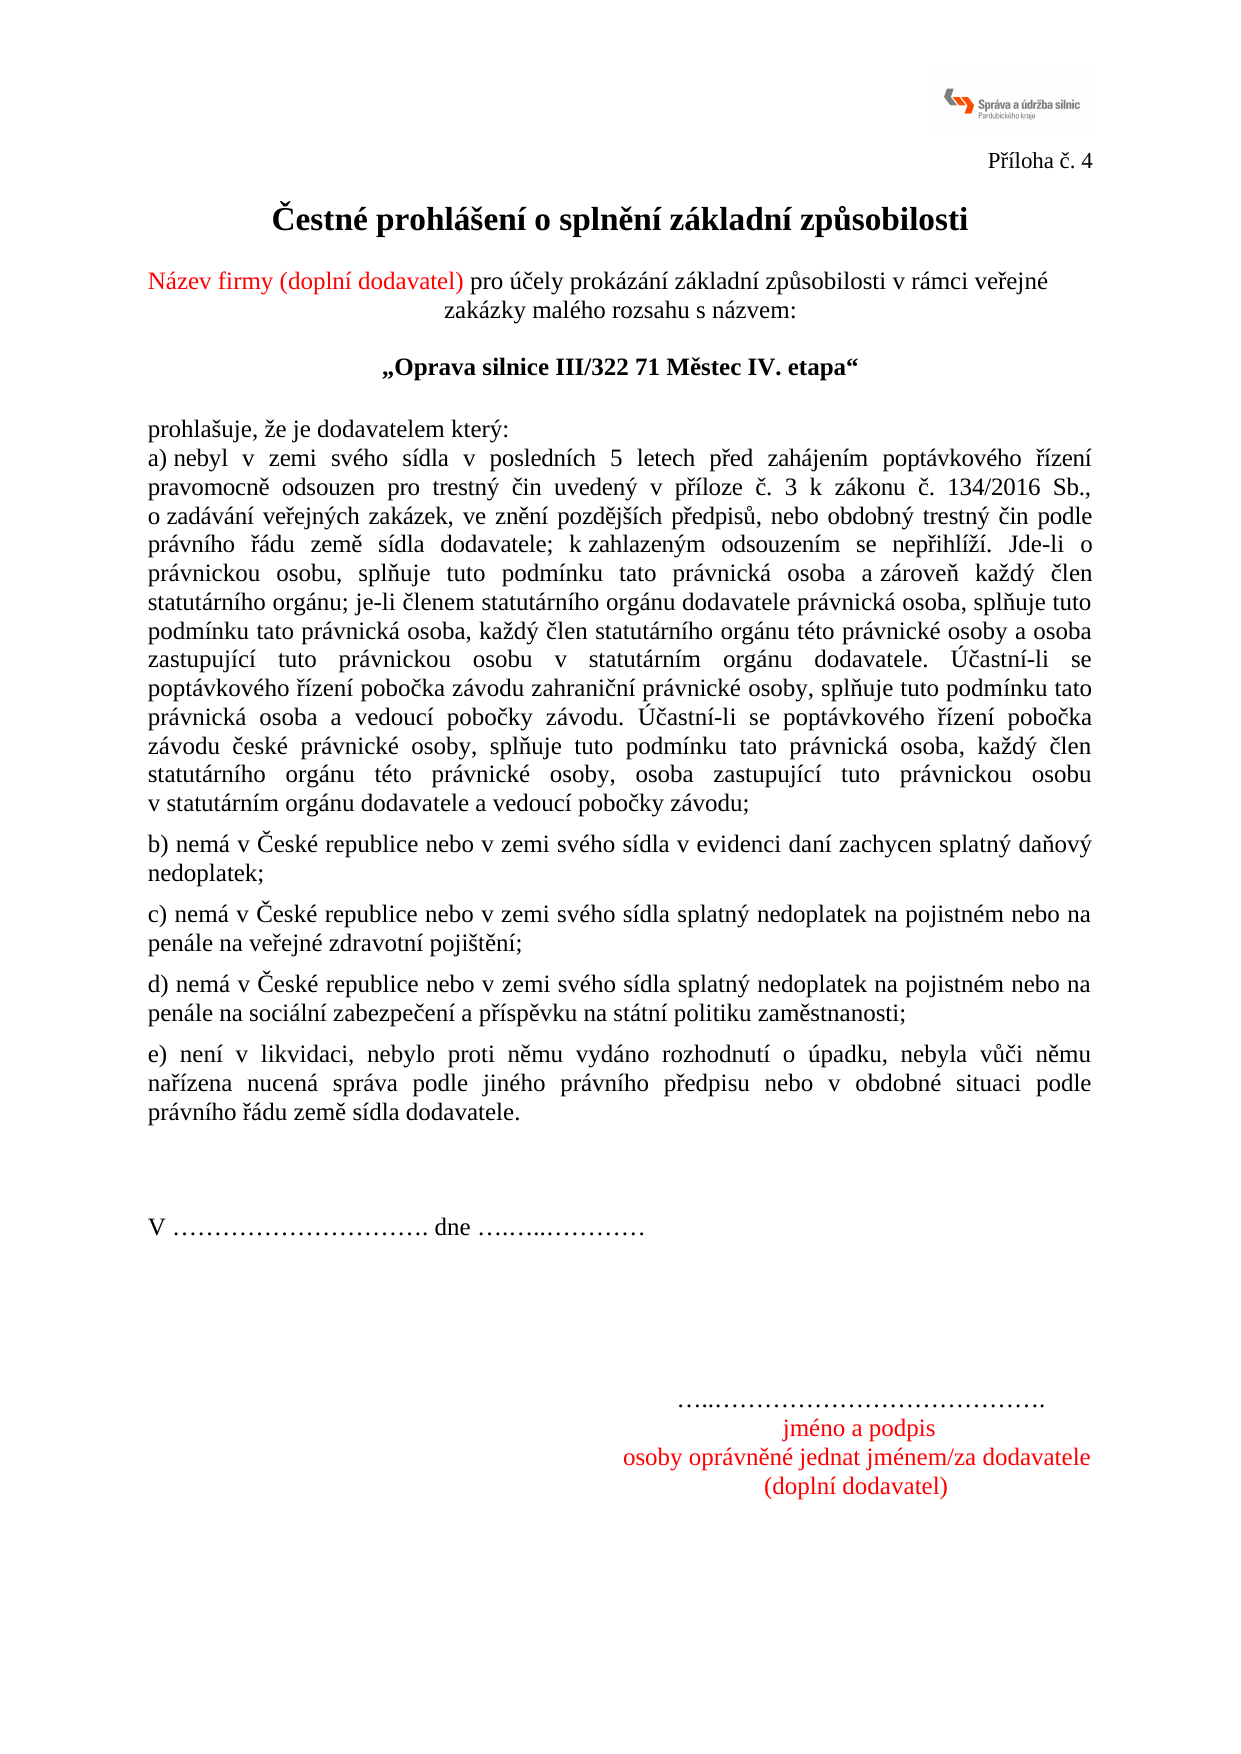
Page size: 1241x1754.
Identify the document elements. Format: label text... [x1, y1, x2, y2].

text …..…………………………………. [664, 1384, 1093, 1413]
text zakázky malého rozsahu s názvem: [148, 295, 1093, 323]
text e) není v likvidaci, nebylo proti němu vydáno rozhodnutí o úpadku, nebyla vůči němu nařízena nucená správa podle jiného právního předpisu nebo v obdobné situaci podle právního řádu země sídla dodavatele. [148, 1039, 1093, 1126]
text jméno a podpis [590, 1413, 1093, 1442]
text prohlašuje, že je dodavatelem který: [148, 414, 1093, 443]
text Příloha č. 4 [148, 148, 1093, 174]
text V …………………………. dne ….…..………… [148, 1212, 1093, 1241]
text c) nemá v České republice nebo v zemi svého sídla splatný nedoplatek na pojistném nebo na penále na veřejné zdravotní pojištění; [148, 899, 1093, 957]
text Název firmy (doplní dodavatel) pro účely prokázání základní způsobilosti v rámci veřejné [148, 266, 1093, 295]
text osoby oprávněné jednat jménem/za dodavatele [148, 1442, 1093, 1471]
text d) nemá v České republice nebo v zemi svého sídla splatný nedoplatek na pojistném nebo na penále na sociální zabezpečení a příspěvku na státní politiku zaměstnanosti; [148, 969, 1093, 1027]
text Čestné prohlášení o splnění základní způsobilosti [148, 199, 1093, 237]
text (doplní dodavatel) [590, 1471, 1093, 1499]
text b) nemá v České republice nebo v zemi svého sídla v evidenci daní zachycen splatný daňový nedoplatek; [148, 829, 1093, 887]
picture [931, 70, 1093, 135]
text „Oprava silnice III/322 71 Městec IV. etapa“ [148, 352, 1093, 381]
text a) nebyl v zemi svého sídla v posledních 5 letech před zahájením poptávkového řízení pravomocně odsouzen pro trestný čin uvedený v příloze č. 3 k zákonu č. 134/2016 Sb., o zadávání veřejných zakázek, ve znění pozdějších předpisů, nebo obdobný trestný čin podle právního řádu země sídla dodavatele; k zahlazeným odsouzením se nepřihlíží. Jde-li o právnickou osobu, splňuje tuto podmínku tato právnická osoba a zároveň každý člen statutárního orgánu; je-li členem statutárního orgánu dodavatele právnická osoba, splňuje tuto podmínku tato právnická osoba, každý člen statutárního orgánu této právnické osoby a osoba zastupující tuto právnickou osobu v statutárním orgánu dodavatele. Účastní-li se poptávkového řízení pobočka závodu zahraniční právnické osoby, splňuje tuto podmínku tato právnická osoba a vedoucí pobočky závodu. Účastní-li se poptávkového řízení pobočka závodu české právnické osoby, splňuje tuto podmínku tato právnická osoba, každý člen statutárního orgánu této právnické osoby, osoba zastupující tuto právnickou osobu v statutárním orgánu dodavatele a vedoucí pobočky závodu; [148, 443, 1093, 817]
